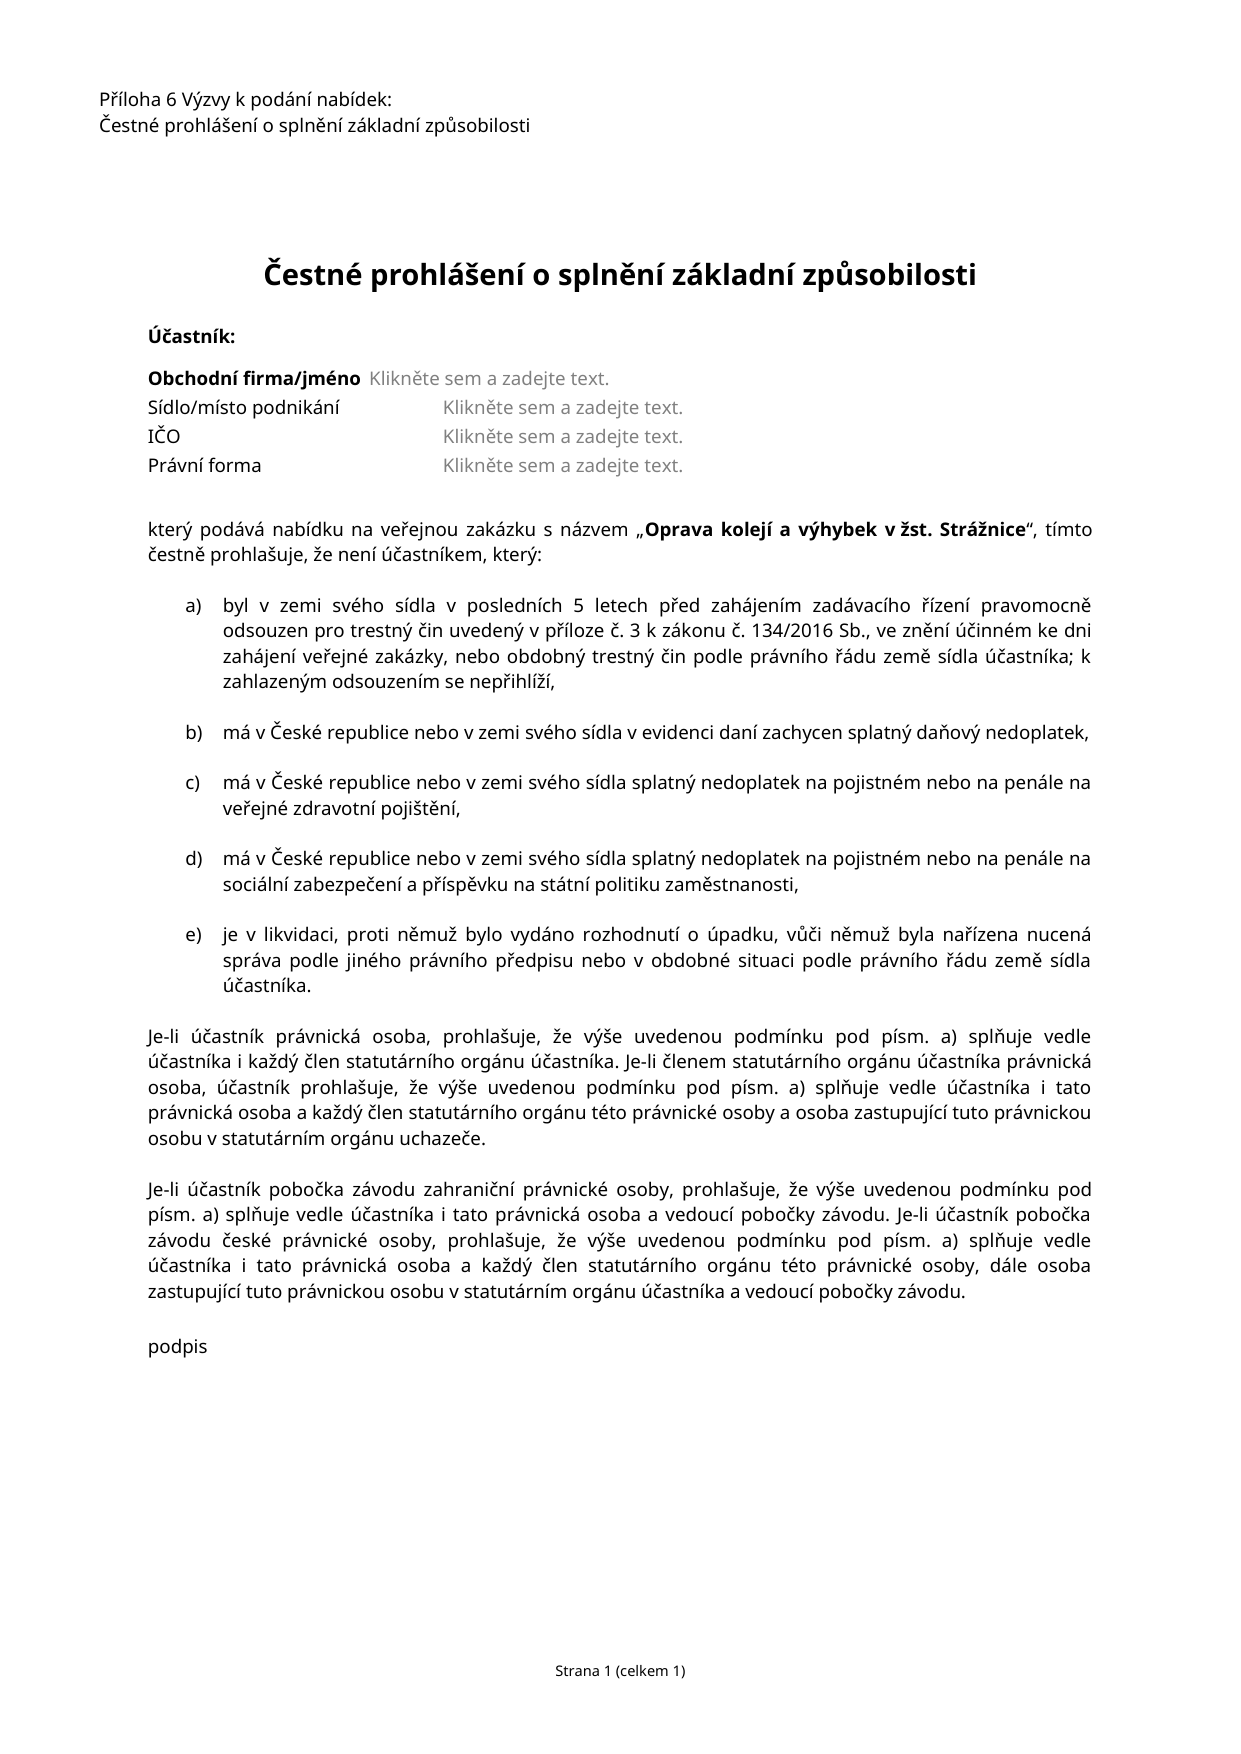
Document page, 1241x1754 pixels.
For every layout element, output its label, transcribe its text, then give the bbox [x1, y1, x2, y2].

list má v České republice nebo v zemi svého sídla splatný nedoplatek na pojistném nebo na penále na sociální zabezpečení a příspěvku na státní politiku zaměstnanosti, [185, 846, 1093, 897]
title Čestné prohlášení o splnění základní způsobilosti [148, 254, 1093, 293]
text Právní forma [148, 449, 1093, 478]
list má v České republice nebo v zemi svého sídla splatný nedoplatek na pojistném nebo na penále na veřejné zdravotní pojištění, [185, 769, 1093, 821]
text Účastník: [148, 318, 1093, 349]
text IČO [148, 420, 1093, 449]
text Sídlo/místo podnikání [148, 391, 1093, 420]
text podpis [148, 1329, 1092, 1358]
list je v likvidaci, proti němuž bylo vydáno rozhodnutí o úpadku, vůči němuž byla nařízena nucená správa podle jiného právního předpisu nebo v obdobné situaci podle právního řádu země sídla účastníka. [185, 922, 1093, 998]
list má v České republice nebo v zemi svého sídla v evidenci daní zachycen splatný daňový nedoplatek, [185, 719, 1093, 744]
text Je-li účastník právnická osoba, prohlašuje, že výše uvedenou podmínku pod písm. a) splňuje vedle účastníka i každý člen statutárního orgánu účastníka. Je-li členem statutárního orgánu účastníka právnická osoba, účastník prohlašuje, že výše uvedenou podmínku pod písm. a) splňuje vedle účastníka i tato právnická osoba a každý člen statutárního orgánu této právnické osoby a osoba zastupující tuto právnickou osobu v statutárním orgánu uchazeče. [148, 1023, 1093, 1151]
text který podává nabídku na veřejnou zakázku s názvem „Oprava kolejí a výhybek v žst. Strážnice“, tímto čestně prohlašuje, že není účastníkem, který: [148, 516, 1093, 567]
text Je-li účastník pobočka závodu zahraniční právnické osoby, prohlašuje, že výše uvedenou podmínku pod písm. a) splňuje vedle účastníka i tato právnická osoba a vedoucí pobočky závodu. Je-li účastník pobočka závodu české právnické osoby, prohlašuje, že výše uvedenou podmínku pod písm. a) splňuje vedle účastníka i tato právnická osoba a každý člen statutárního orgánu této právnické osoby, dále osoba zastupující tuto právnickou osobu v statutárním orgánu účastníka a vedoucí pobočky závodu. [148, 1176, 1093, 1304]
list byl v zemi svého sídla v posledních 5 letech před zahájením zadávacího řízení pravomocně odsouzen pro trestný čin uvedený v příloze č. 3 k zákonu č. 134/2016 Sb., ve znění účinném ke dni zahájení veřejné zakázky, nebo obdobný trestný čin podle právního řádu země sídla účastníka; k zahlazeným odsouzením se nepřihlíží, [185, 592, 1093, 694]
text Obchodní firma/jméno [148, 362, 1093, 391]
